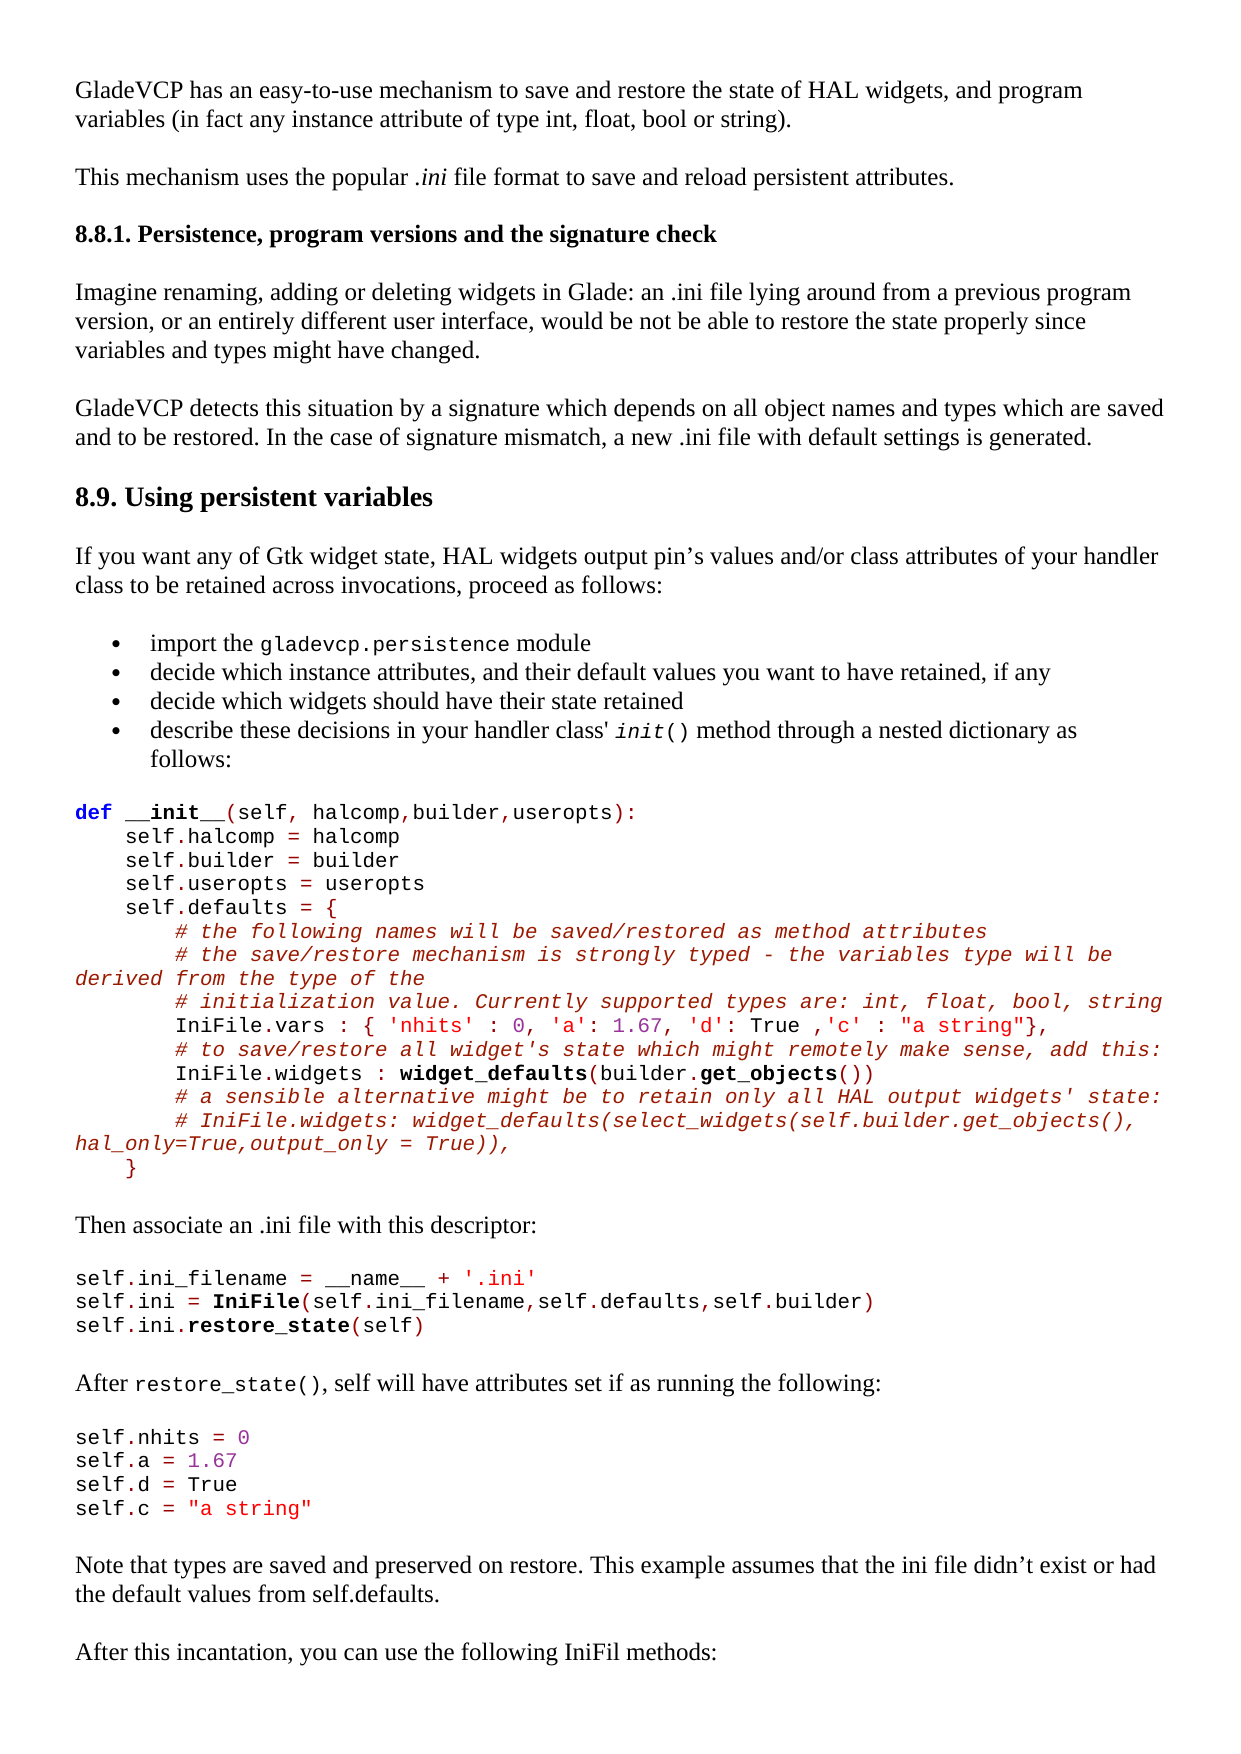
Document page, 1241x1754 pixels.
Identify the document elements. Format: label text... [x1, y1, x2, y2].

text self.a = 1.67 [75, 1450, 1165, 1474]
text # to save/restore all widget's state which might remotely make sense, add this: [75, 1039, 1165, 1062]
text If you want any of Gtk widget state, HAL widgets output pin’s values and/or class attributes of your handler class to be retained across invocations, proceed as follows: [75, 541, 1165, 599]
text # initialization value. Currently supported types are: int, float, bool, string [75, 992, 1165, 1015]
text def __init__(self, halcomp,builder,useropts): [75, 802, 1165, 826]
text # a sensible alternative might be to retain only all HAL output widgets' state: [75, 1086, 1165, 1110]
text 8.9. Using persistent variables [75, 479, 1165, 512]
text 8.8.1. Persistence, program versions and the signature check [75, 219, 1165, 248]
text Then associate an .ini file with this descriptor: [75, 1210, 1165, 1239]
text self.d = True [75, 1474, 1165, 1498]
text GladeVCP has an easy-to-use mechanism to save and restore the state of HAL widgets, and program variables (in fact any instance attribute of type int, float, bool or string). [75, 75, 1165, 132]
text After this incantation, you can use the following IniFil methods: [75, 1637, 1165, 1666]
text self.useropts = useropts [75, 873, 1165, 897]
list describe these decisions in your handler class' init() method through a nested dictionary as follows: [112, 715, 1165, 773]
text IniFile.vars : { 'nhits' : 0, 'a': 1.67, 'd': True ,'c' : "a string"}, [75, 1015, 1165, 1039]
text Imagine renaming, adding or deleting widgets in Glade: an .ini file lying around from a previous program version, or an entirely different user interface, would be not be able to restore the state properly since variables and types might have changed. [75, 277, 1165, 364]
text self.nhits = 0 [75, 1427, 1165, 1450]
text self.ini_filename = __name__ + '.ini' [75, 1268, 1165, 1291]
text # IniFile.widgets: widget_defaults(select_widgets(self.builder.get_objects(), hal_only=True,output_only = True)), [75, 1110, 1165, 1157]
text # the following names will be saved/restored as method attributes [75, 921, 1165, 944]
text IniFile.widgets : widget_defaults(builder.get_objects()) [75, 1062, 1165, 1086]
text # the save/restore mechanism is strongly typed - the variables type will be derived from the type of the [75, 944, 1165, 992]
text self.ini = IniFile(self.ini_filename,self.defaults,self.builder) [75, 1291, 1165, 1315]
text self.halcomp = halcomp [75, 826, 1165, 850]
text After restore_state(), self will have attributes set if as running the following: [75, 1368, 1165, 1397]
text self.defaults = { [75, 897, 1165, 921]
text This mechanism uses the popular .ini file format to save and reload persistent attributes. [75, 162, 1165, 190]
text self.ini.restore_state(self) [75, 1315, 1165, 1339]
list decide which instance attributes, and their default values you want to have retained, if any [112, 657, 1165, 686]
text self.c = "a string" [75, 1498, 1165, 1521]
text Note that types are saved and preserved on restore. This example assumes that the ini file didn’t exist or had the default values from self.defaults. [75, 1550, 1165, 1608]
text } [75, 1157, 1165, 1181]
text self.builder = builder [75, 850, 1165, 873]
text GladeVCP detects this situation by a signature which depends on all object names and types which are saved and to be restored. In the case of signature mismatch, a new .ini file with default settings is generated. [75, 393, 1165, 450]
list decide which widgets should have their state retained [112, 686, 1165, 715]
list import the gladevcp.persistence module [112, 628, 1165, 657]
